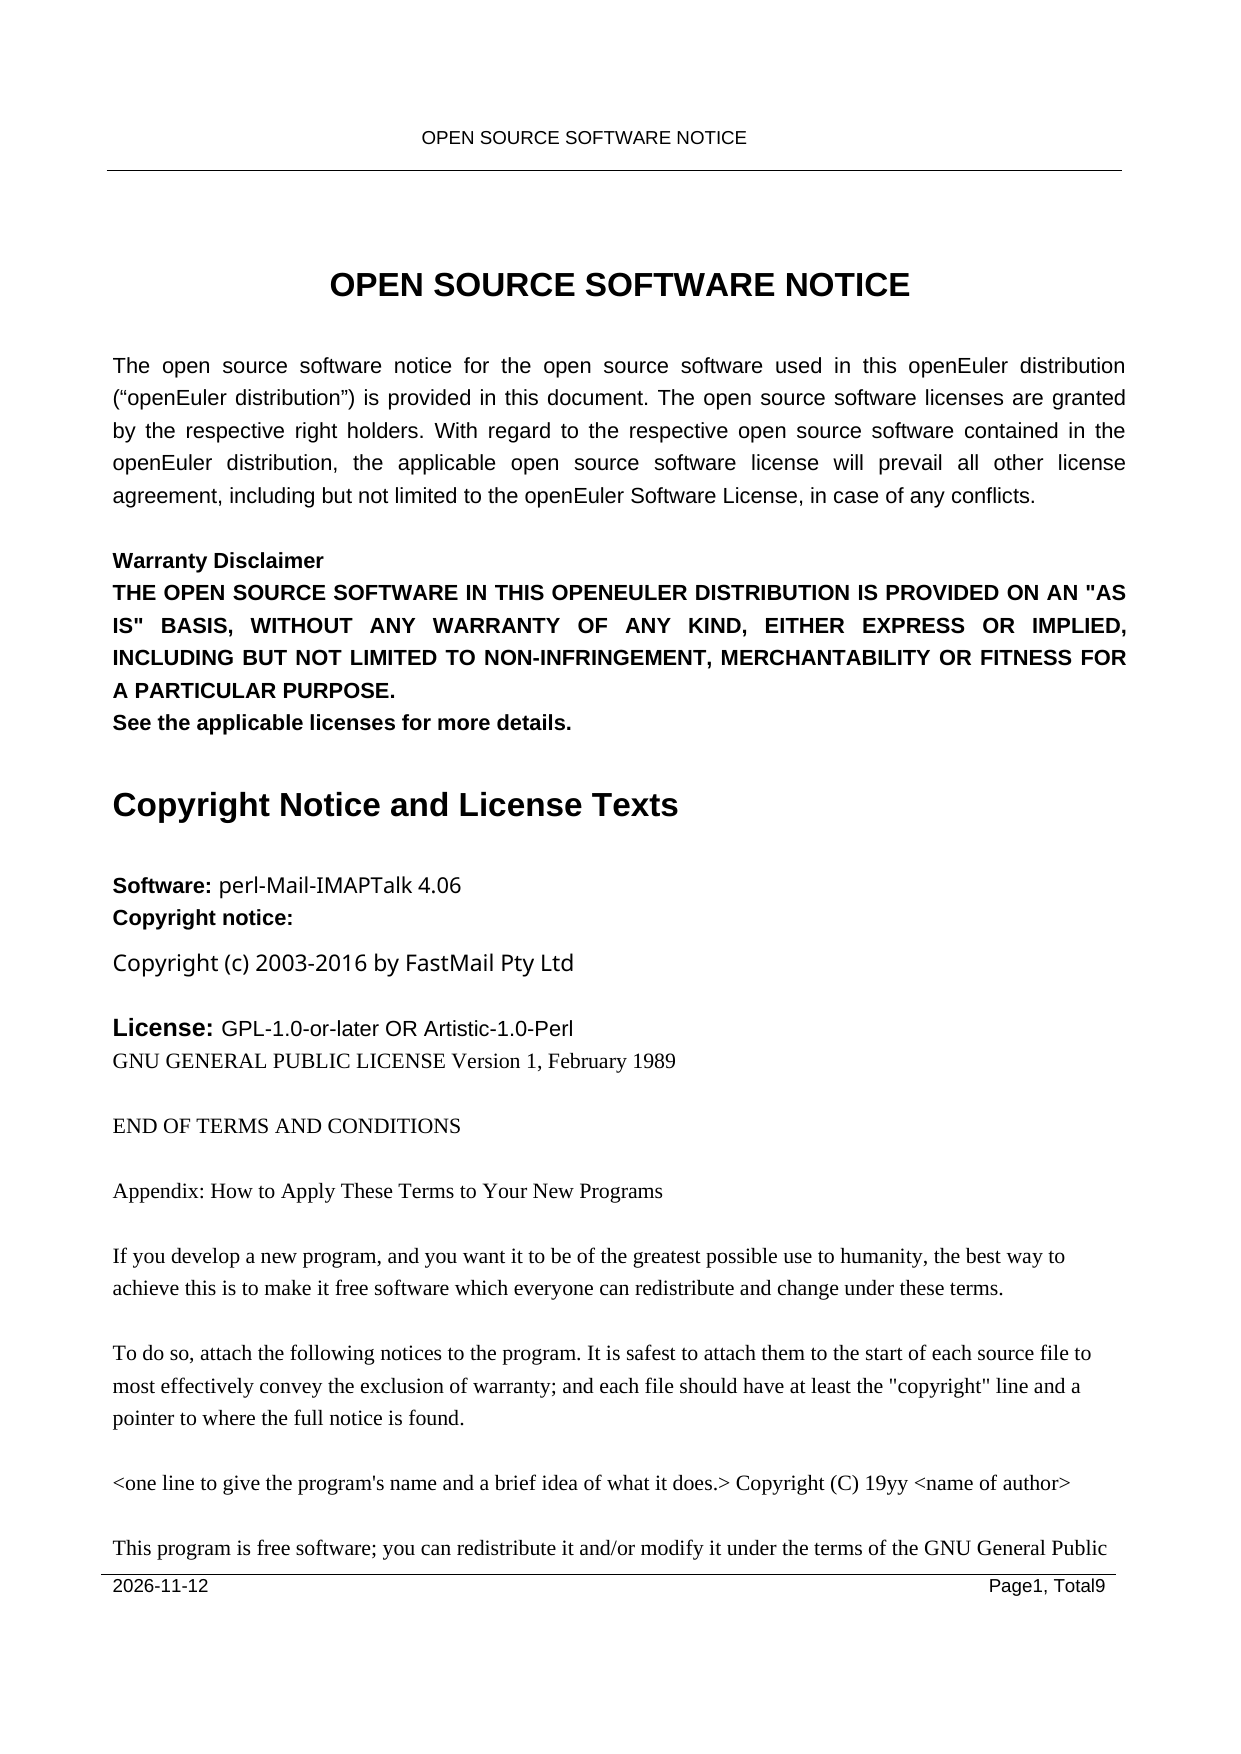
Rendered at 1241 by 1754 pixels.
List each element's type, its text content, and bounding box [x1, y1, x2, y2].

text THE OPEN SOURCE SOFTWARE IN THIS OPENEULER DISTRIBUTION IS PROVIDED ON AN "AS IS" BASIS, WITHOUT ANY WARRANTY OF ANY KIND, EITHER EXPRESS OR IMPLIED, INCLUDING BUT NOT LIMITED TO NON-INFRINGEMENT, MERCHANTABILITY OR FITNESS FOR A PARTICULAR PURPOSE. See the applicable licenses for more details. [112, 576, 1128, 739]
text Warranty Disclaimer [112, 544, 1128, 576]
text OPEN SOURCE SOFTWARE NOTICE [112, 251, 1128, 316]
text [112, 1044, 1128, 1564]
text Copyright Notice and License Texts [112, 771, 1128, 836]
text Copyright notice: [112, 901, 1128, 934]
text Copyright (c) 2003-2016 by FastMail Pty Ltd [112, 947, 1128, 1012]
title Software: perl-Mail-IMAPTalk 4.06 [112, 869, 1128, 901]
text The open source software notice for the open source software used in this openEuler distribution (“openEuler distribution”) is provided in this document. The open source software licenses are granted by the respective right holders. With regard to the respective open source software contained in the openEuler distribution, the applicable open source software license will prevail all other license agreement, including but not limited to the openEuler Software License, in case of any conflicts. [112, 349, 1128, 511]
text License: GPL-1.0-or-later OR Artistic-1.0-Perl [112, 1012, 1128, 1044]
